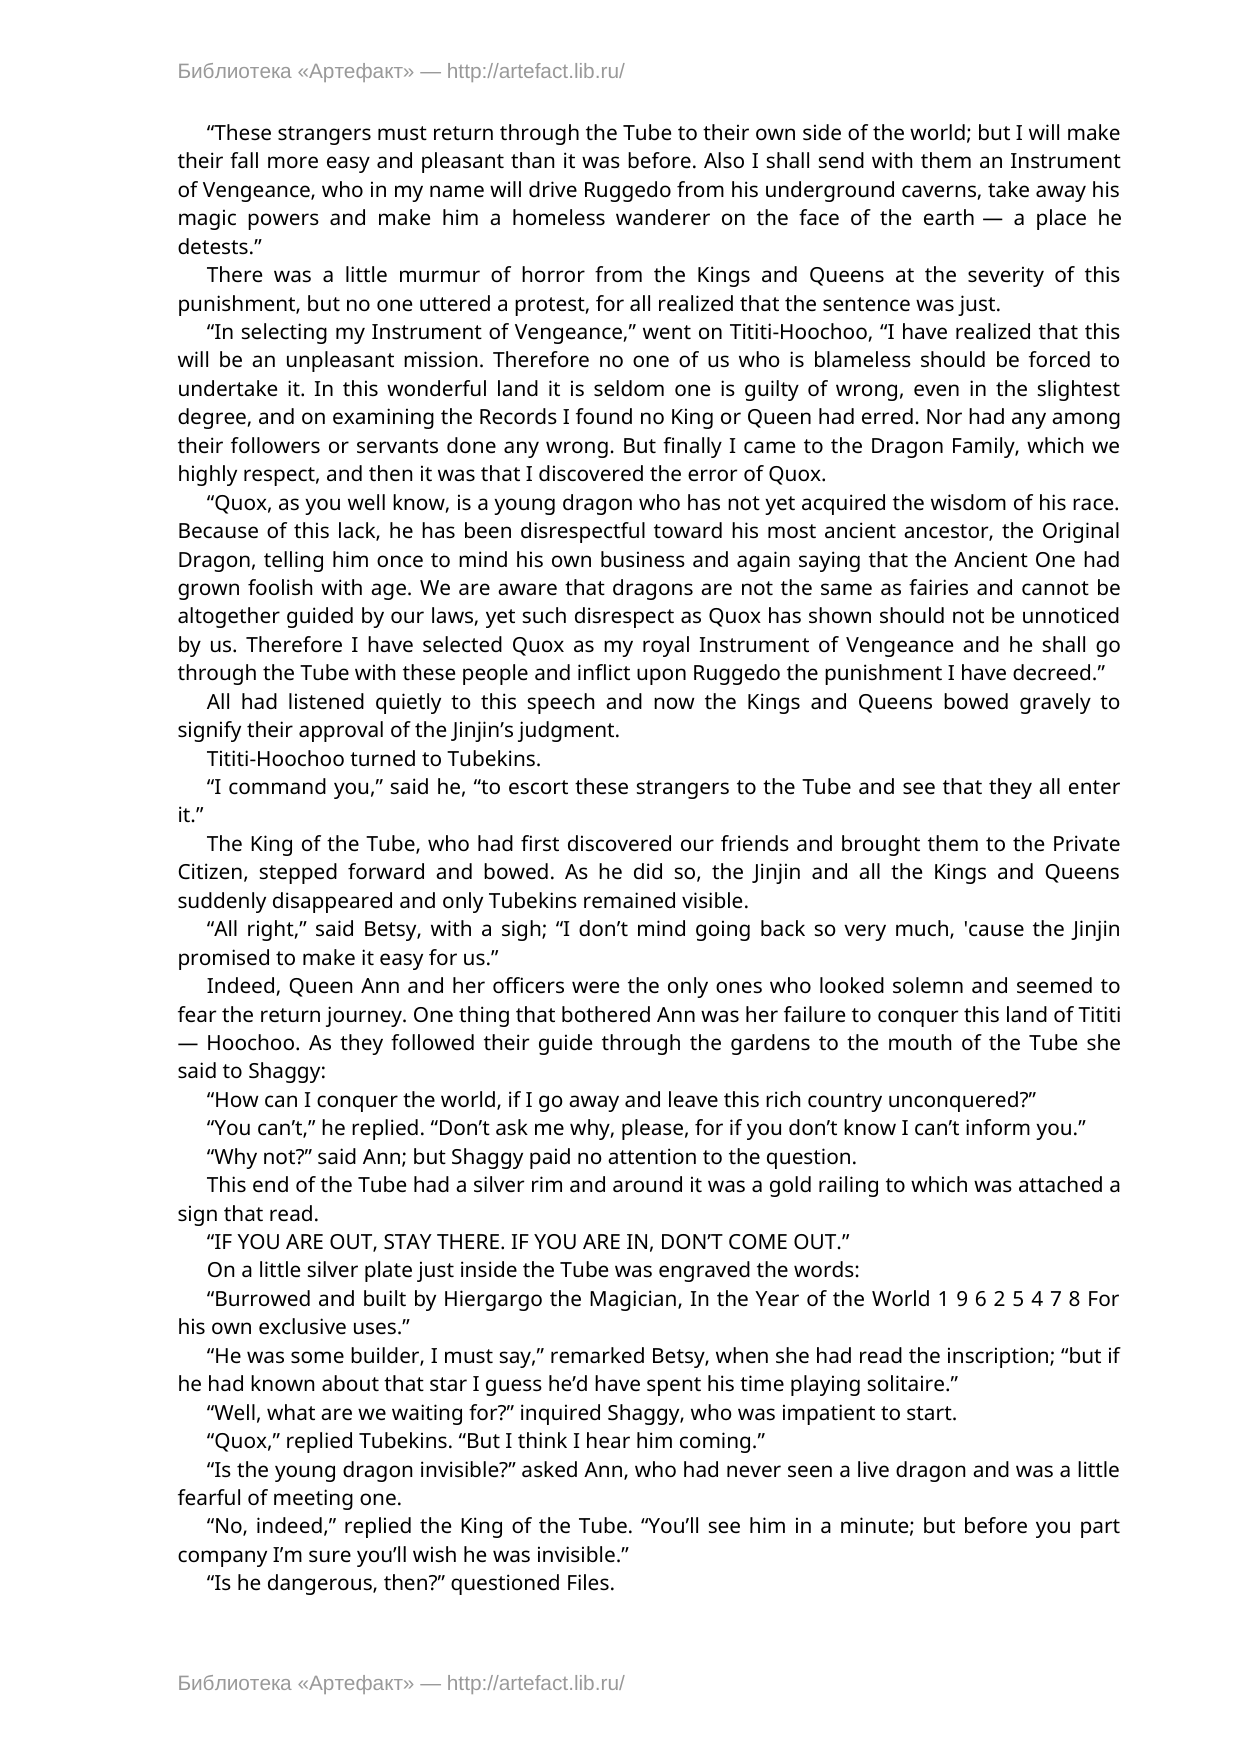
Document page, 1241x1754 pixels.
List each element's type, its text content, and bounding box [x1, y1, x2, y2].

text “I command you,” said he, “to escort these strangers to the Tube and see that they all enter it.” [177, 772, 1122, 829]
text The King of the Tube, who had first discovered our friends and brought them to the Private Citizen, stepped forward and bowed. As he did so, the Jinjin and all the Kings and Queens suddenly disappeared and only Tubekins remained visible. [177, 829, 1122, 914]
text This end of the Tube had a silver rim and around it was a gold railing to which was attached a sign that read. [177, 1170, 1122, 1227]
text All had listened quietly to this speech and now the Kings and Queens bowed gravely to signify their approval of the Jinjin’s judgment. [177, 687, 1122, 744]
text “Why not?” said Ann; but Shaggy paid no attention to the question. [177, 1142, 1122, 1170]
text “IF YOU ARE OUT, STAY THERE. IF YOU ARE IN, DON’T COME OUT.” [177, 1227, 1122, 1256]
text “In selecting my Instrument of Vengeance,” went on Tititi-Hoochoo, “I have realized that this will be an unpleasant mission. Therefore no one of us who is blameless should be forced to undertake it. In this wonderful land it is seldom one is guilty of wrong, even in the slightest degree, and on examining the Records I found no King or Queen had erred. Nor had any among their followers or servants done any wrong. But finally I came to the Dragon Family, which we highly respect, and then it was that I discovered the error of Quox. [177, 317, 1122, 488]
text “Is he dangerous, then?” questioned Files. [177, 1568, 1122, 1597]
text “No, indeed,” replied the King of the Tube. “You’ll see him in a minute; but before you part company I’m sure you’ll wish he was invisible.” [177, 1512, 1122, 1568]
text Tititi-Hoochoo turned to Tubekins. [177, 744, 1122, 772]
text “These strangers must return through the Tube to their own side of the world; but I will make their fall more easy and pleasant than it was before. Also I shall send with them an Instrument of Vengeance, who in my name will drive Ruggedo from his underground caverns, take away his magic powers and make him a homeless wanderer on the face of the earth — a place he detests.” [177, 118, 1122, 260]
text “He was some builder, I must say,” remarked Betsy, when she had read the inscription; “but if he had known about that star I guess he’d have spent his time playing solitaire.” [177, 1341, 1122, 1398]
text “How can I conquer the world, if I go away and leave this rich country unconquered?” [177, 1085, 1122, 1113]
text On a little silver plate just inside the Tube was engraved the words: [177, 1256, 1122, 1284]
text Indeed, Queen Ann and her officers were the only ones who looked solemn and seemed to fear the return journey. One thing that bothered Ann was her failure to conquer this land of Tititi— Hoochoo. As they followed their guide through the gardens to the mouth of the Tube she said to Shaggy: [177, 971, 1122, 1085]
text “Well, what are we waiting for?” inquired Shaggy, who was impatient to start. [177, 1398, 1122, 1426]
text “All right,” said Betsy, with a sigh; “I don’t mind going back so very much, 'cause the Jinjin promised to make it easy for us.” [177, 914, 1122, 971]
text “Quox,” replied Tubekins. “But I think I hear him coming.” [177, 1426, 1122, 1455]
text There was a little murmur of horror from the Kings and Queens at the severity of this punishment, but no one uttered a protest, for all realized that the sentence was just. [177, 260, 1122, 317]
text “Quox, as you well know, is a young dragon who has not yet acquired the wisdom of his race. Because of this lack, he has been disrespectful toward his most ancient ancestor, the Original Dragon, telling him once to mind his own business and again saying that the Ancient One had grown foolish with age. We are aware that dragons are not the same as fairies and cannot be altogether guided by our laws, yet such disrespect as Quox has shown should not be unnoticed by us. Therefore I have selected Quox as my royal Instrument of Vengeance and he shall go through the Tube with these people and inflict upon Ruggedo the punishment I have decreed.” [177, 488, 1122, 687]
text “Is the young dragon invisible?” asked Ann, who had never seen a live dragon and was a little fearful of meeting one. [177, 1455, 1122, 1512]
text “You can’t,” he replied. “Don’t ask me why, please, for if you don’t know I can’t inform you.” [177, 1113, 1122, 1142]
text “Burrowed and built by Hiergargo the Magician, In the Year of the World 1 9 6 2 5 4 7 8 For his own exclusive uses.” [177, 1284, 1122, 1341]
